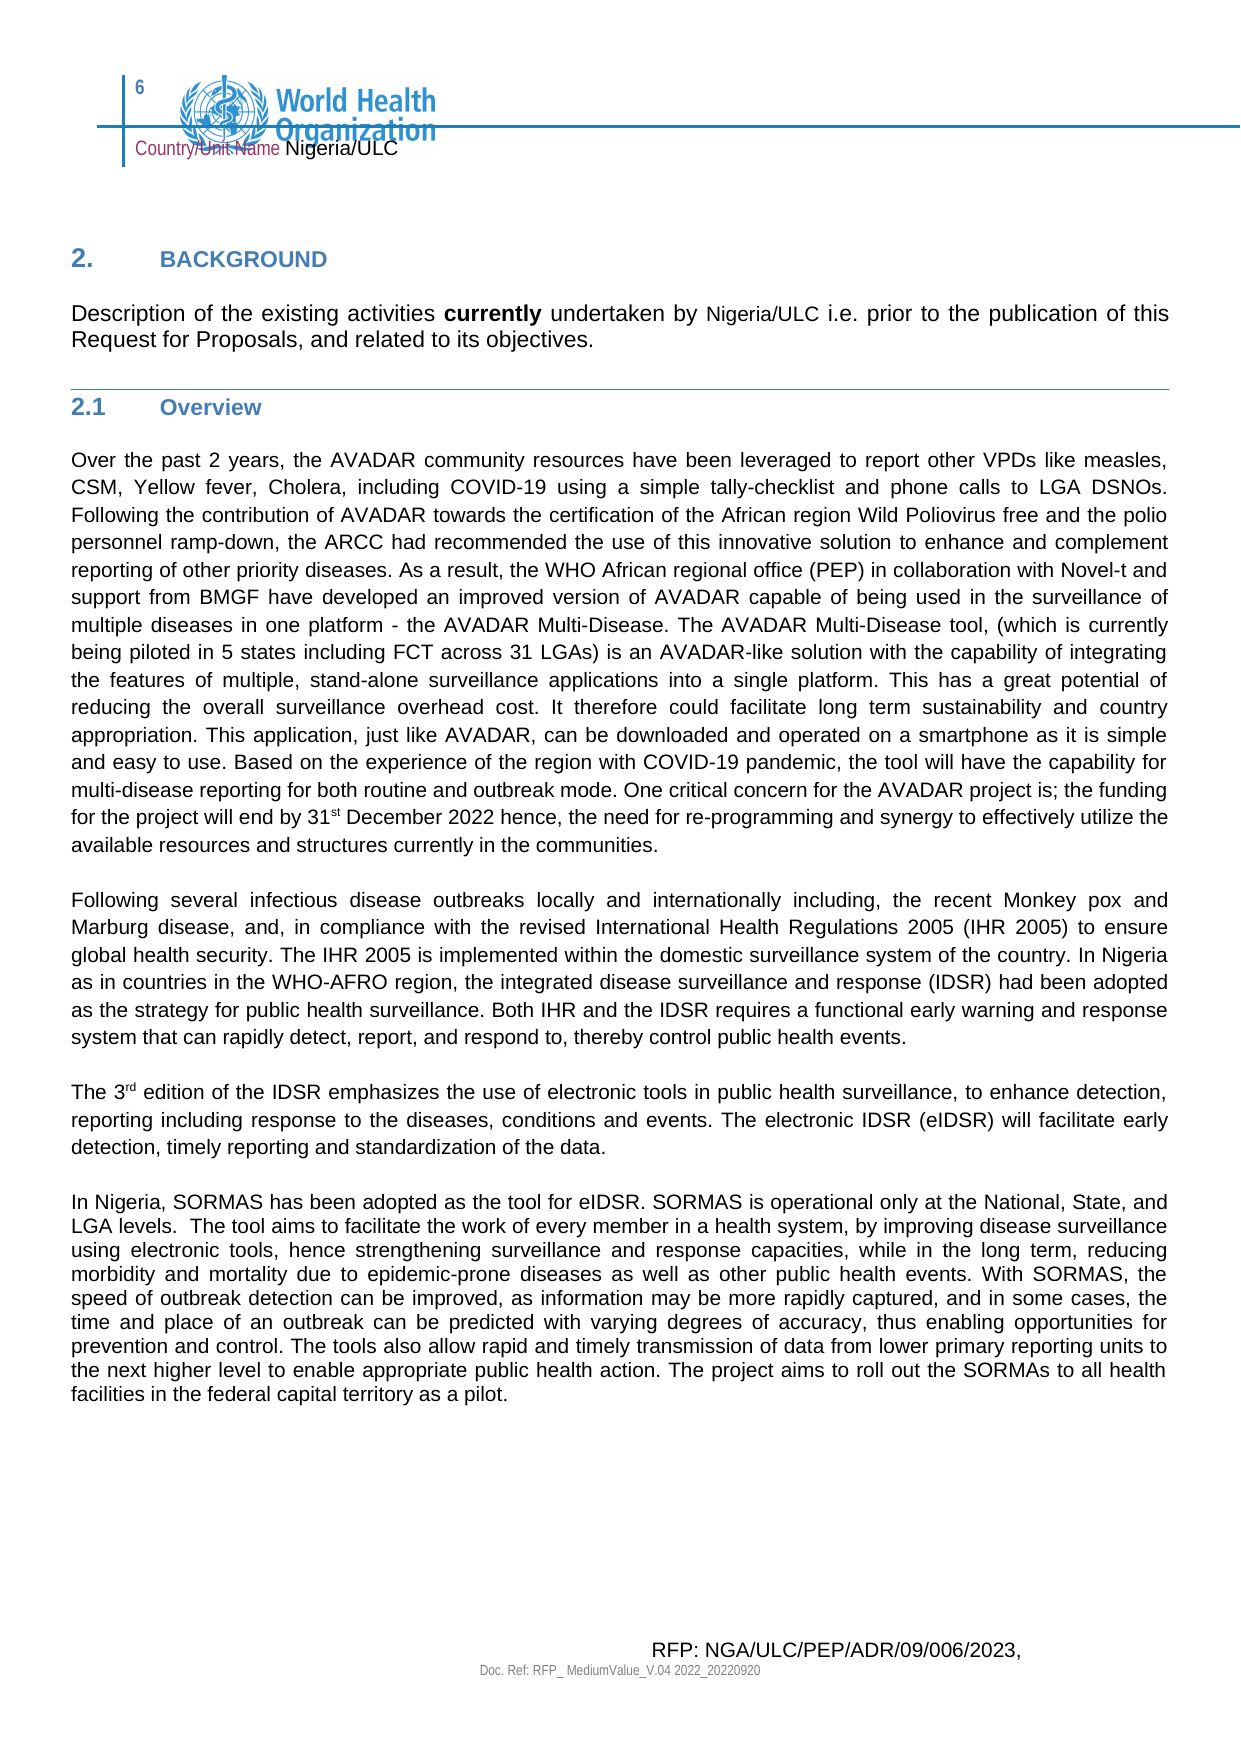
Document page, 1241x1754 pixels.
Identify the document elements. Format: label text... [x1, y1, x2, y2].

subtitle Overview [71, 390, 1169, 421]
text The 3rd edition of the IDSR emphasizes the use of electronic tools in public health surveillance, to enhance detection, reporting including response to the diseases, conditions and events. The electronic IDSR (eIDSR) will facilitate early detection, timely reporting and standardization of the data. [71, 1080, 1169, 1159]
text In Nigeria, SORMAS has been adopted as the tool for eIDSR. SORMAS is operational only at the National, State, and LGA levels. The tool aims to facilitate the work of every member in a health system, by improving disease surveillance using electronic tools, hence strengthening surveillance and response capacities, while in the long term, reducing morbidity and mortality due to epidemic-prone diseases as well as other public health events. With SORMAS, the speed of outbreak detection can be improved, as information may be more rapidly captured, and in some cases, the time and place of an outbreak can be predicted with varying degrees of accuracy, thus enabling opportunities for prevention and control. The tools also allow rapid and timely transmission of data from lower primary reporting units to the next higher level to enable appropriate public health action. The project aims to roll out the SORMAs to all health facilities in the federal capital territory as a pilot. [71, 1190, 1169, 1406]
picture [180, 128, 435, 154]
picture [237, 144, 242, 154]
picture [288, 143, 295, 154]
text Following several infectious disease outbreaks locally and internationally including, the recent Monkey pox and Marburg disease, and, in compliance with the revised International Health Regulations 2005 (IHR 2005) to ensure global health security. The IHR 2005 is implemented within the domestic surveillance system of the country. In Nigeria as in countries in the WHO-AFRO region, the integrated disease surveillance and response (IDSR) had been adopted as the strategy for public health surveillance. Both IHR and the IDSR requires a functional early warning and response system that can rapidly detect, report, and respond to, thereby control public health events. [71, 887, 1169, 1049]
picture [180, 75, 435, 125]
text Description of the existing activities currently undertaken by i.e. prior to the publication of this Request for Proposals, and related to its objectives. [71, 300, 1169, 353]
text Over the past 2 years, the AVADAR community resources have been leveraged to report other VPDs like measles, CSM, Yellow fever, Cholera, including COVID-19 using a simple tally-checklist and phone calls to LGA DSNOs. Following the contribution of AVADAR towards the certification of the African region Wild Poliovirus free and the polio personnel ramp-down, the ARCC had recommended the use of this innovative solution to enhance and complement reporting of other priority diseases. As a result, the WHO African regional office (PEP) in collaboration with Novel-t and support from BMGF have developed an improved version of AVADAR capable of being used in the surveillance of multiple diseases in one platform - the AVADAR Multi-Disease. The AVADAR Multi-Disease tool, (which is currently being piloted in 5 states including FCT across 31 LGAs) is an AVADAR-like solution with the capability of integrating the features of multiple, stand-alone surveillance applications into a single platform. This has a great potential of reducing the overall surveillance overhead cost. It therefore could facilitate long term sustainability and country appropriation. This application, just like AVADAR, can be downloaded and operated on a smartphone as it is simple and easy to use. Based on the experience of the region with COVID-19 pandemic, the tool will have the capability for multi-disease reporting for both routine and outbreak mode. One critical concern for the AVADAR project is; the funding for the project will end by 31st December 2022 hence, the need for re-programming and synergy to effectively utilize the available resources and structures currently in the communities. [71, 447, 1169, 856]
subtitle BACKGROUND [71, 242, 1169, 274]
